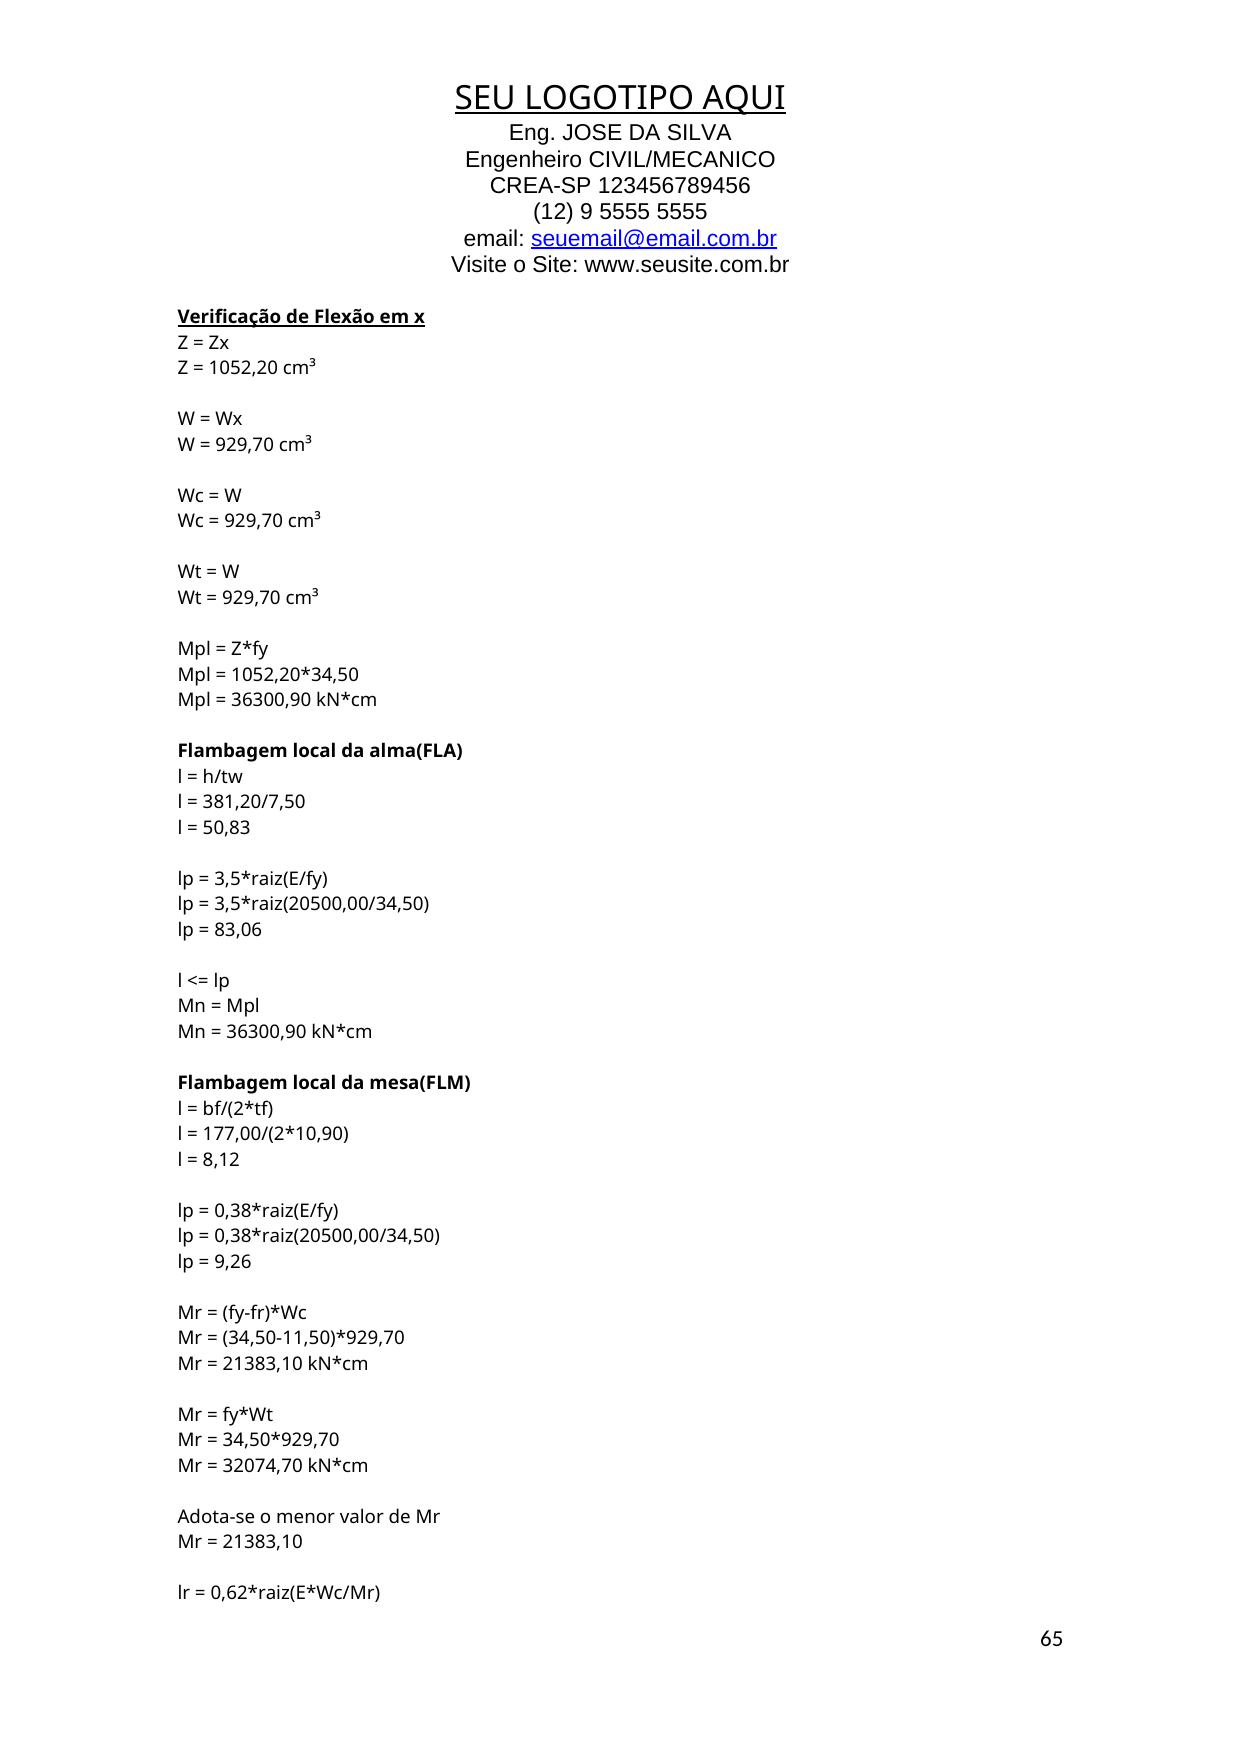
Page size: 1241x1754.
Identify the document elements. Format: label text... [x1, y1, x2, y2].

text Mr = 21383,10 kN*cm [177, 1350, 1063, 1376]
text lp = 9,26 [177, 1248, 1063, 1273]
text Mn = Mpl [177, 993, 1063, 1018]
text Mpl = 1052,20*34,50 [177, 661, 1063, 686]
text Flambagem local da mesa(FLM) [177, 1069, 1063, 1095]
text l = 381,20/7,50 [177, 788, 1063, 814]
text Wt = W [177, 559, 1063, 584]
text Verificação de Flexão em x [177, 304, 1063, 329]
text lp = 83,06 [177, 916, 1063, 942]
text l <= lp [177, 967, 1063, 993]
text Mpl = Z*fy [177, 635, 1063, 661]
text lp = 3,5*raiz(20500,00/34,50) [177, 891, 1063, 916]
text Flambagem local da alma(FLA) [177, 737, 1063, 763]
text W = 929,70 cm³ [177, 431, 1063, 457]
text l = 177,00/(2*10,90) [177, 1120, 1063, 1146]
text lp = 0,38*raiz(E/fy) [177, 1197, 1063, 1222]
text Mr = (34,50-11,50)*929,70 [177, 1324, 1063, 1350]
text Mr = 32074,70 kN*cm [177, 1452, 1063, 1478]
text Mn = 36300,90 kN*cm [177, 1018, 1063, 1044]
text Wc = 929,70 cm³ [177, 508, 1063, 533]
text l = bf/(2*tf) [177, 1095, 1063, 1120]
text W = Wx [177, 406, 1063, 431]
text Mpl = 36300,90 kN*cm [177, 686, 1063, 712]
text Z = 1052,20 cm³ [177, 355, 1063, 380]
text Wc = W [177, 482, 1063, 508]
text lr = 0,62*raiz(E*Wc/Mr) [177, 1580, 1063, 1605]
text l = h/tw [177, 763, 1063, 788]
text Z = Zx [177, 329, 1063, 355]
text Mr = fy*Wt [177, 1401, 1063, 1427]
text l = 8,12 [177, 1146, 1063, 1171]
text Mr = (fy-fr)*Wc [177, 1299, 1063, 1324]
text lp = 0,38*raiz(20500,00/34,50) [177, 1222, 1063, 1248]
text l = 50,83 [177, 814, 1063, 839]
text Mr = 21383,10 [177, 1529, 1063, 1554]
text lp = 3,5*raiz(E/fy) [177, 865, 1063, 891]
text Wt = 929,70 cm³ [177, 584, 1063, 610]
text Adota-se o menor valor de Mr [177, 1503, 1063, 1529]
text Mr = 34,50*929,70 [177, 1427, 1063, 1452]
